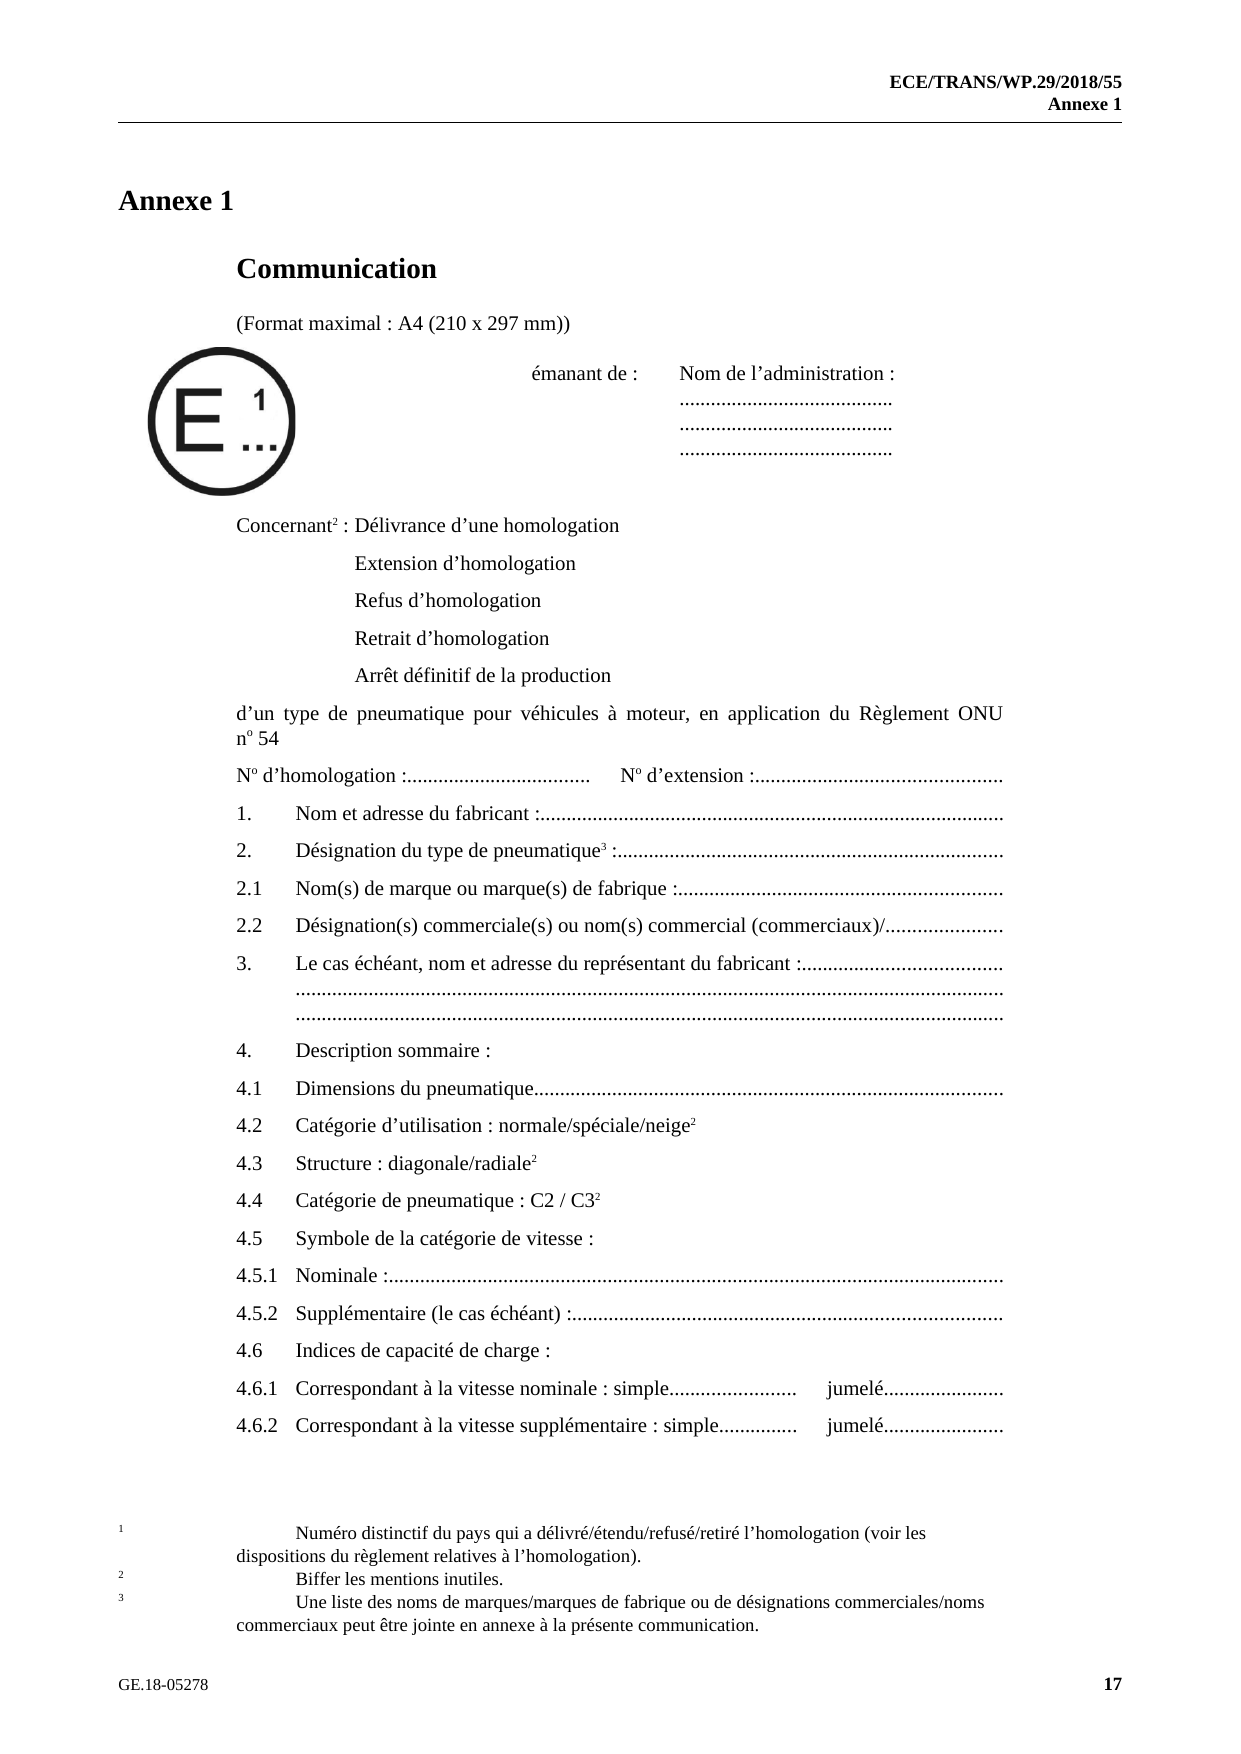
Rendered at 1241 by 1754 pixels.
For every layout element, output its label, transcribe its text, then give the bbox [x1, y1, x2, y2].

text 2. Désignation du type de pneumatique : [236, 837, 1004, 862]
table_header [118, 348, 531, 499]
text Concernant : Délivrance d’une homologation [236, 512, 1004, 537]
text Arrêt définitif de la production [354, 662, 1004, 687]
text 3. Le cas échéant, nom et adresse du représentant du fabricant : [236, 949, 1004, 1024]
text 1. Nom et adresse du fabricant : [236, 799, 1004, 824]
text Communication [118, 254, 1004, 285]
text (Format maximal : A4 (210 x 297 mm)) [236, 310, 1004, 335]
text 4.6.2 Correspondant à la vitesse supplémentaire : simple jumelé [236, 1412, 1004, 1437]
text 4.3 Structure : diagonale/radiale2 [236, 1149, 1004, 1174]
text 4.2 Catégorie d’utilisation : normale/spéciale/neige2 [236, 1112, 1004, 1137]
text Extension d’homologation [354, 549, 1004, 574]
picture [147, 347, 296, 496]
text Refus d’homologation [354, 587, 1004, 612]
text 4. Description sommaire : [236, 1037, 1004, 1062]
text 4.6 Indices de capacité de charge : [236, 1337, 1004, 1362]
text Retrait d’homologation [354, 624, 1004, 649]
text d’un type de pneumatique pour véhicules à moteur, en application du Règlement ONU no 54 [236, 699, 1004, 749]
text 4.5.2 Supplémentaire (le cas échéant) : [236, 1299, 1004, 1324]
text 2.1 Nom(s) de marque ou marque(s) de fabrique : [236, 874, 1004, 899]
text 4.4 Catégorie de pneumatique : C2 / C32 [236, 1187, 1004, 1212]
text 4.1 Dimensions du pneumatique [236, 1074, 1004, 1099]
text 2.2 Désignation(s) commerciale(s) ou nom(s) commercial (commerciaux)/ [236, 912, 1004, 937]
text Annexe 1 [118, 185, 1004, 216]
text 4.5 Symbole de la catégorie de vitesse : [236, 1224, 1004, 1249]
text 4.5.1 Nominale : [236, 1262, 1004, 1287]
text No d’homologation : No d’extension : [236, 762, 1021, 787]
text 4.6.1 Correspondant à la vitesse nominale : simple jumelé [236, 1374, 1004, 1399]
table_header émanant de : Nom de l’administration : ......................................... ......................................... ......................................... [531, 348, 1004, 499]
